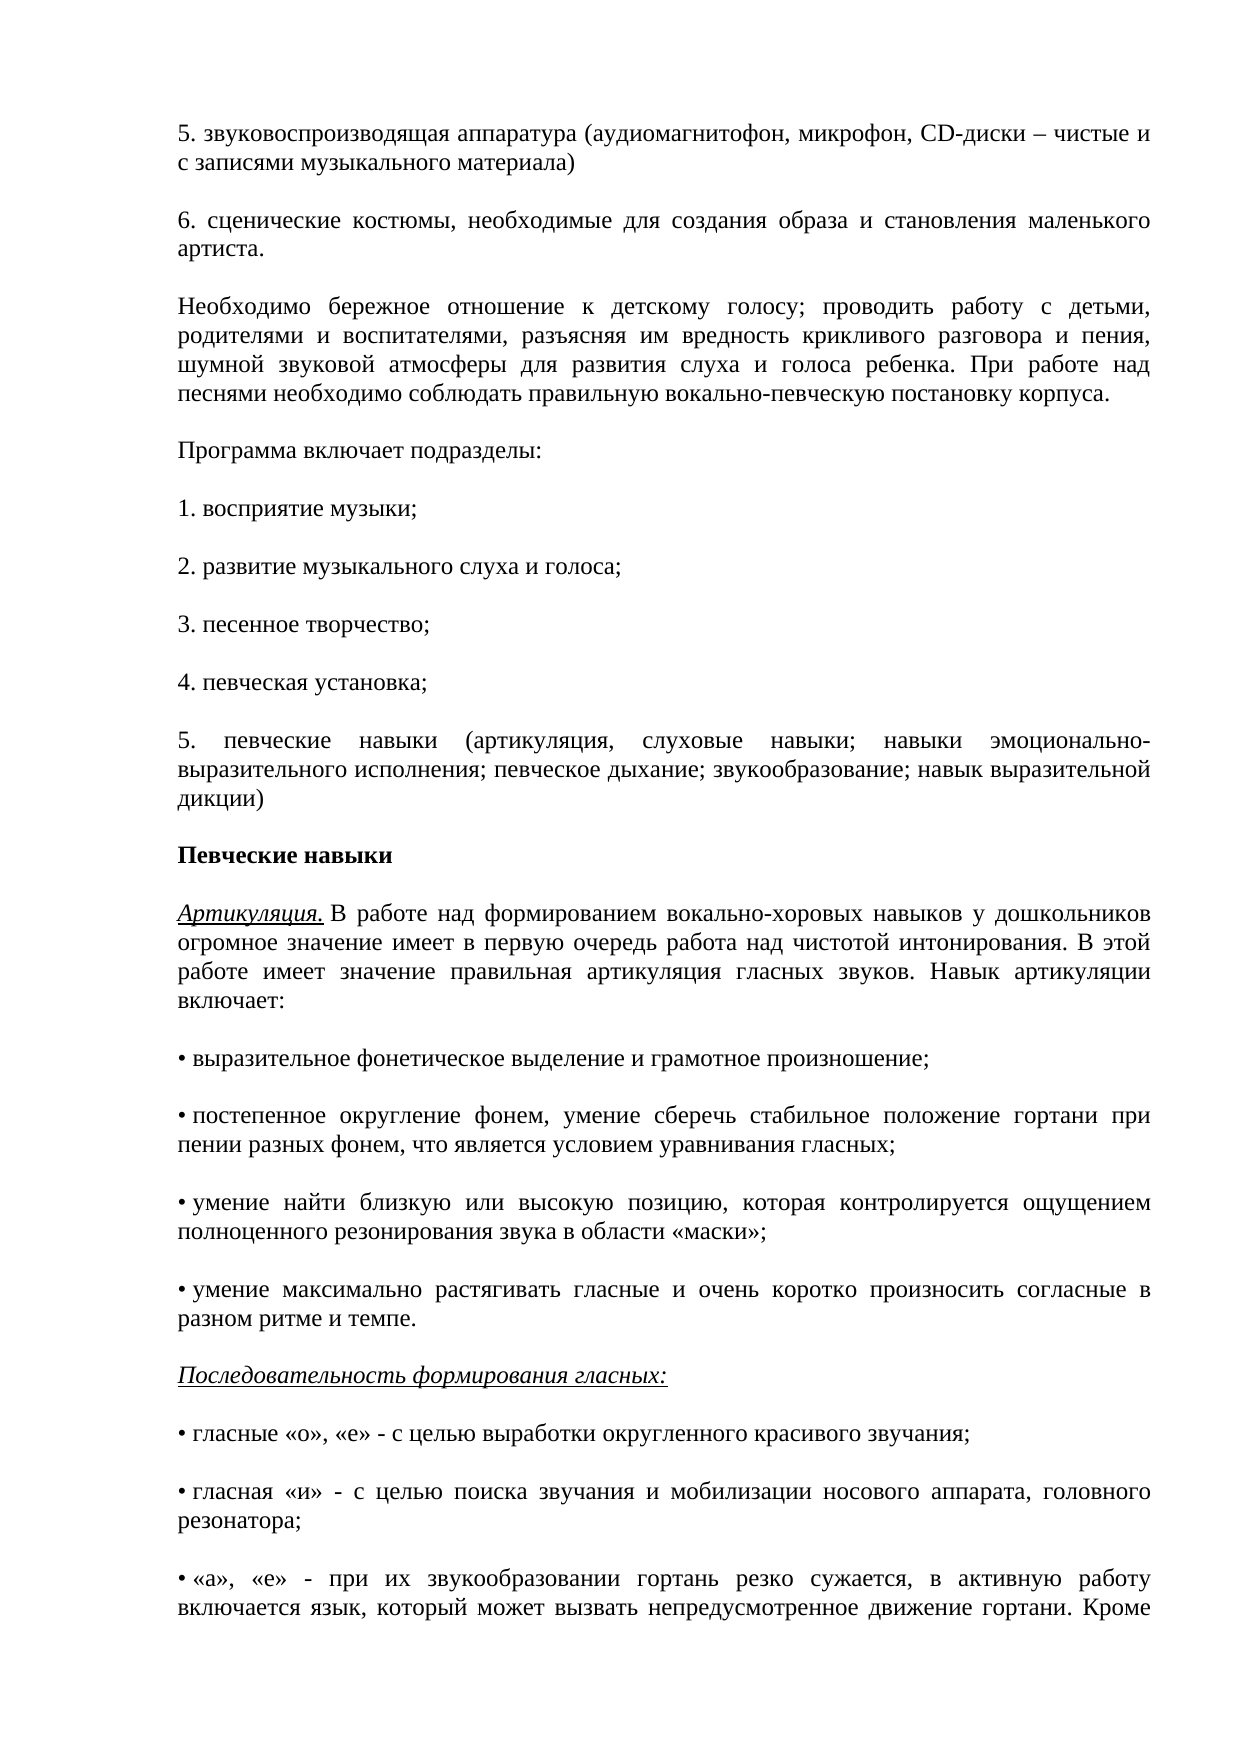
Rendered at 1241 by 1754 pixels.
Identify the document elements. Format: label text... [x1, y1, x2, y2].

text 4. певческая установка; [177, 667, 1152, 696]
text 1. восприятие музыки; [177, 493, 1152, 522]
text 5. певческие навыки (артикуляция, слуховые навыки; навыки эмоционально-выразительного исполнения; певческое дыхание; звукообразование; навык выразительной дикции) [177, 725, 1152, 811]
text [177, 1563, 1152, 1621]
text 2. развитие музыкального слуха и голоса; [177, 551, 1152, 580]
text • выразительное фонетическое выделение и грамотное произношение; [177, 1043, 1152, 1071]
text Необходимо бережное отношение к детскому голосу; проводить работу с детьми, родителями и воспитателями, разъясняя им вредность крикливого разговора и пения, шумной звуковой атмосферы для развития слуха и голоса ребенка. При работе над песнями необходимо соблюдать правильную вокально-певческую постановку корпуса. [177, 291, 1152, 406]
text • умение найти близкую или высокую позицию, которая контролируется ощущением полноценного резонирования звука в области «маски»; [177, 1187, 1152, 1245]
text • гласные «о», «е» - с целью выработки округленного красивого звучания; [177, 1418, 1152, 1447]
text • гласная «и» - с целью поиска звучания и мобилизации носового аппарата, головного резонатора; [177, 1476, 1152, 1534]
text 5. звуковоспроизводящая аппаратура (аудиомагнитофон, микрофон, СD-диски – чистые и с записями музыкального материала) [177, 118, 1152, 176]
text Артикуляция. В работе над формированием вокально-хоровых навыков у дошкольников огромное значение имеет в первую очередь работа над чистотой интонирования. В этой работе имеет значение правильная артикуляция гласных звуков. Навык артикуляции включает: [177, 898, 1152, 1013]
text Последовательность формирования гласных: [177, 1361, 1152, 1389]
text • умение максимально растягивать гласные и очень коротко произносить согласные в разном ритме и темпе. [177, 1274, 1152, 1331]
text • постепенное округление фонем, умение сберечь стабильное положение гортани при пении разных фонем, что является условием уравнивания гласных; [177, 1101, 1152, 1158]
text 3. песенное творчество; [177, 609, 1152, 638]
text 6. сценические костюмы, необходимые для создания образа и становления маленького артиста. [177, 205, 1152, 262]
text Программа включает подразделы: [177, 436, 1152, 464]
text Певческие навыки [177, 841, 1152, 869]
